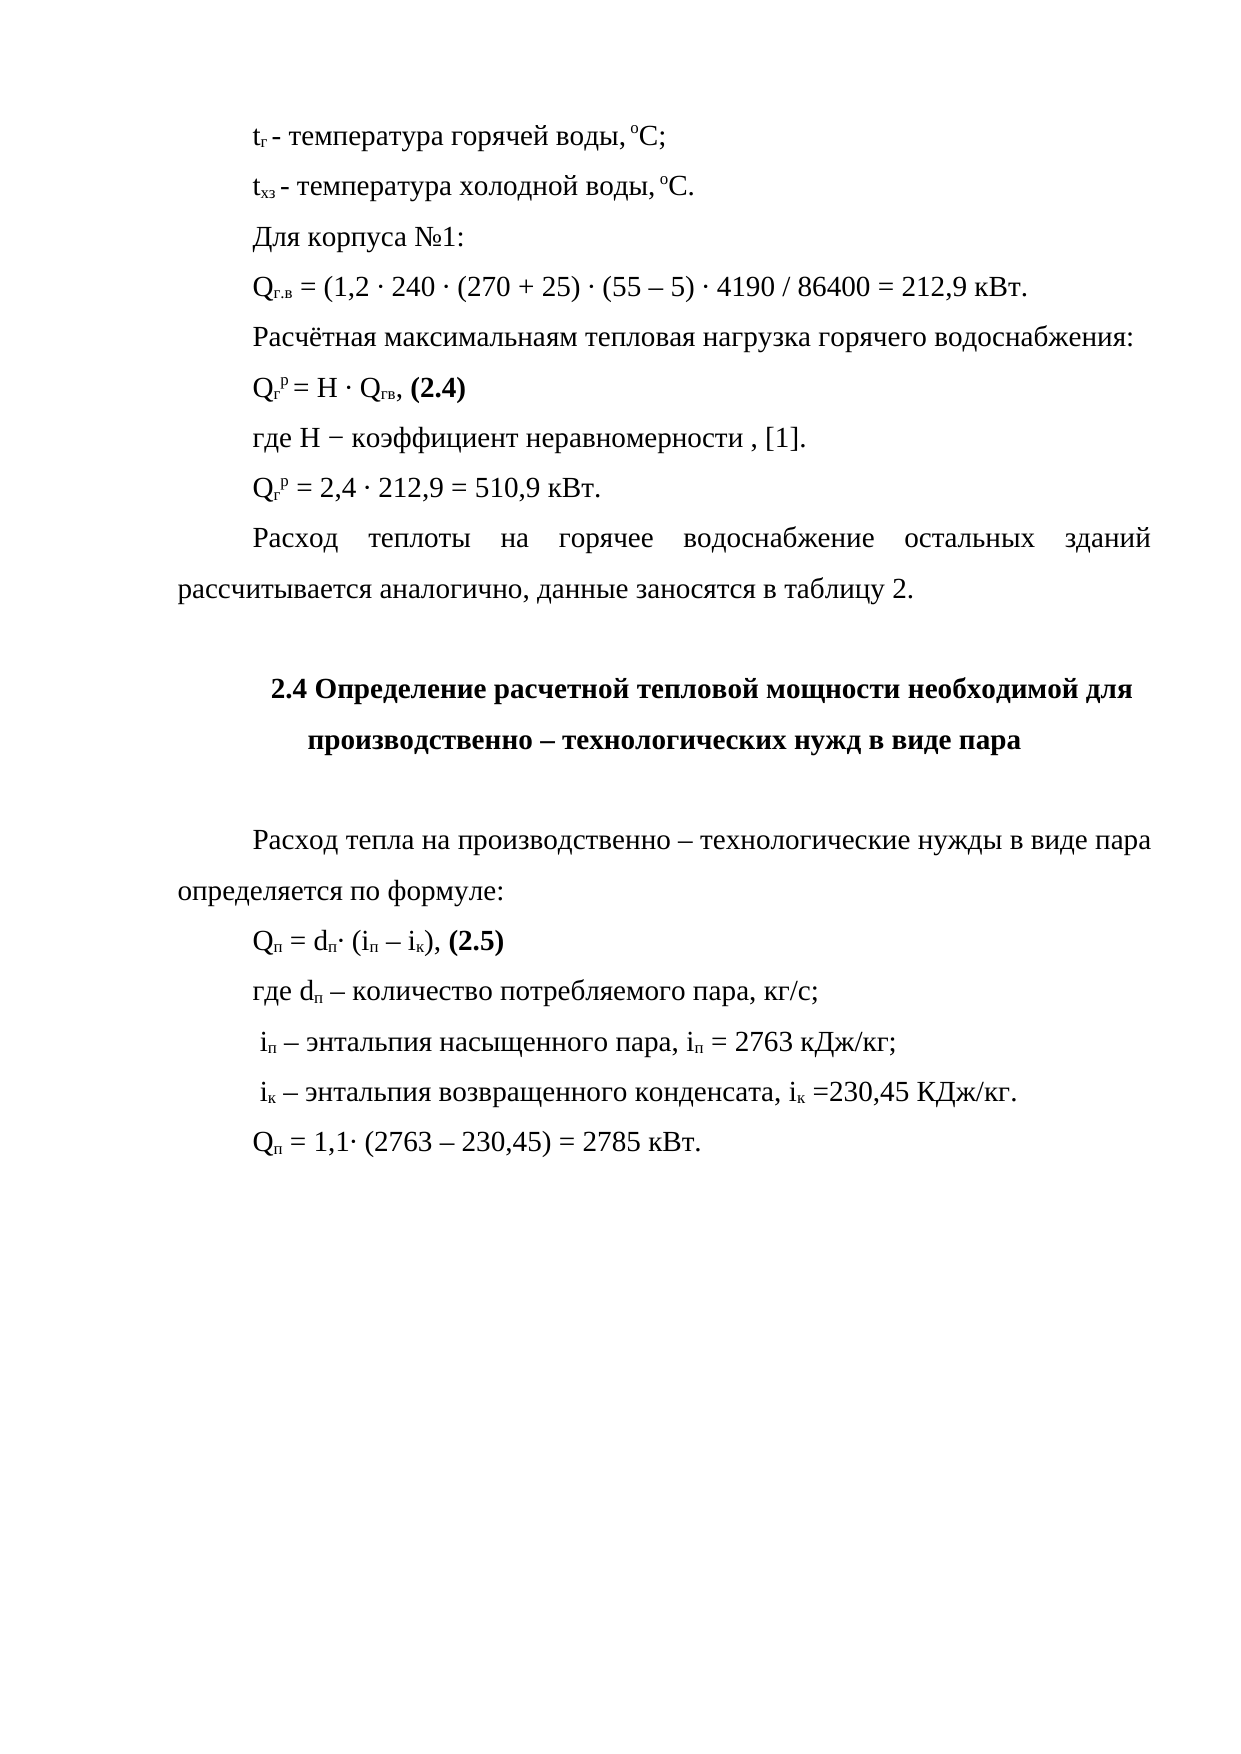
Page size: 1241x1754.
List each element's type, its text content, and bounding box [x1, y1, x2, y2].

text Расчётная максимальнаям тепловая нагрузка горячего водоснабжения: [177, 319, 1152, 353]
text Qг.в = (1,2 ∙ 240 ∙ (270 + 25) ∙ (55 – 5) ∙ 4190 / 86400 = 212,9 кВт. [177, 269, 1152, 303]
text Qп = dп∙ (iп – iк), (2.5) [177, 923, 1152, 957]
text tг - температура горячей воды, оС; [177, 118, 1152, 152]
text Qп = 1,1∙ (2763 – 230,45) = 2785 кВт. [177, 1124, 1152, 1158]
text 2.4 Определение расчетной тепловой мощности необходимой для производственно – технологических нужд в виде пара [177, 672, 1152, 755]
text Расход тепла на производственно – технологические нужды в виде пара определяется по формуле: [177, 822, 1152, 906]
text где H − коэффициент неравномерности , [1]. [177, 420, 1152, 453]
text Qгр = 2,4 ∙ 212,9 = 510,9 кВт. [177, 470, 1152, 504]
text Для корпуса №1: [177, 219, 1152, 252]
text tхз - температура холодной воды, оС. [177, 168, 1152, 202]
text Qгр = Η ∙ Qгв, (2.4) [177, 370, 1152, 403]
text iк – энтальпия возвращенного конденсата, iк =230,45 КДж/кг. [177, 1074, 1152, 1108]
text iп – энтальпия насыщенного пара, iп = 2763 кДж/кг; [177, 1024, 1152, 1057]
text где dп – количество потребляемого пара, кг/с; [177, 973, 1152, 1007]
text Расход теплоты на горячее водоснабжение остальных зданий рассчитывается аналогично, данные заносятся в таблицу 2. [177, 521, 1152, 604]
